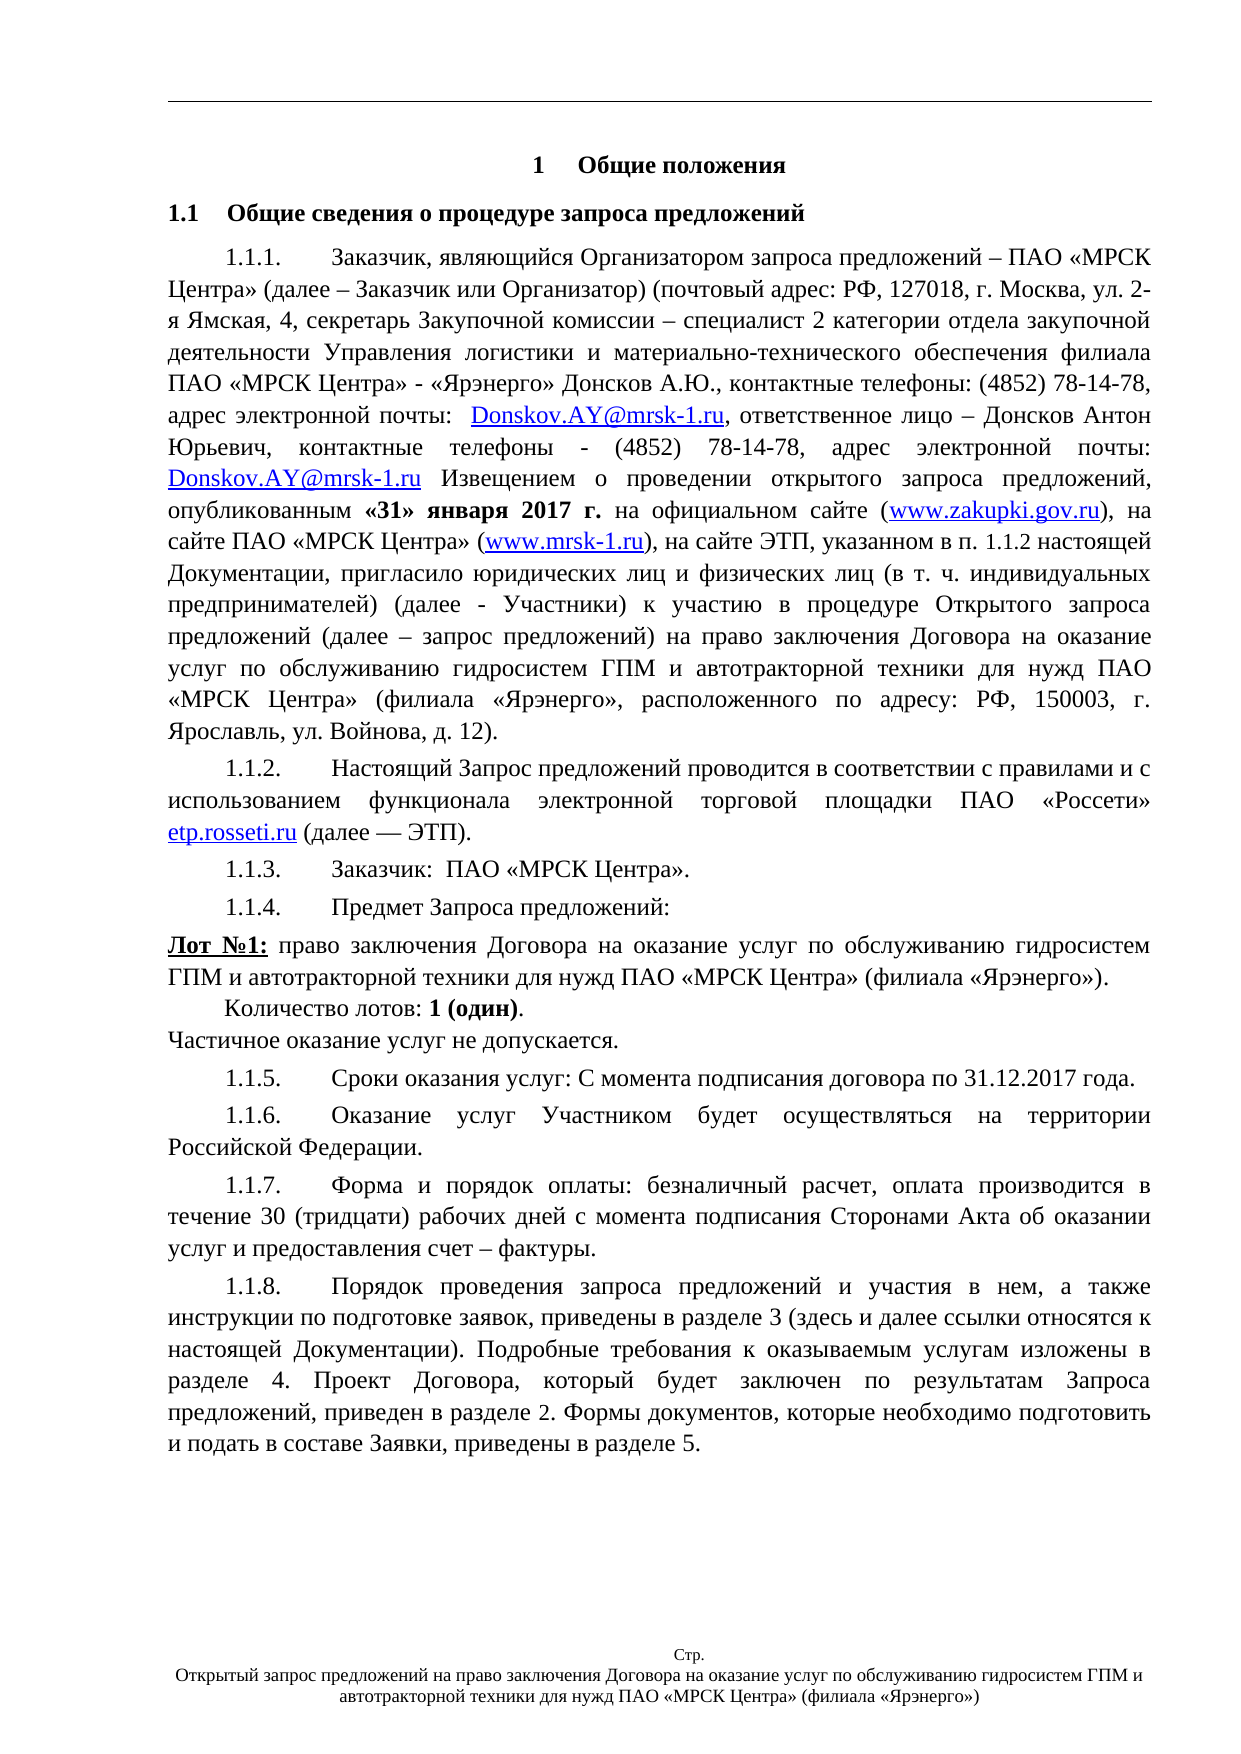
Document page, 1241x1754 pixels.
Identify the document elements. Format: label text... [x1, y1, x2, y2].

list Оказание услуг Участником будет осуществляться на территории Российской Федерации. [168, 1100, 1152, 1161]
list Заказчик: ПАО «МРСК Центра». [168, 854, 1152, 883]
list Заказчик, являющийся Организатором запроса предложений – ПАО «МРСК Центра» (далее – Заказчик или Организатор) (почтовый адрес: РФ, 127018, г. Москва, ул. 2-я Ямская, 4, секретарь Закупочной комиссии – специалист 2 категории отдела закупочной деятельности Управления логистики и материально-технического обеспечения филиала ПАО «МРСК Центра» - «Ярэнерго» Донсков А.Ю., контактные телефоны: (4852) 78-14-78, адрес электронной почты: Donskov.AY@mrsk-1.ru, ответственное лицо – Донсков Антон Юрьевич, контактные телефоны - (4852) 78-14-78, адрес электронной почты: Donskov.AY@mrsk-1.ru Извещением о проведении открытого запроса предложений, опубликованным «31» января 2017 г. на официальном сайте (www.zakupki.gov.ru), на сайте ПАО «МРСК Центра» (www.mrsk-1.ru), на сайте ЭТП, указанном в п. 1.1.2 настоящей Документации, пригласило юридических лиц и физических лиц (в т. ч. индивидуальных предпринимателей) (далее - Участники) к участию в процедуре Открытого запроса предложений (далее – запрос предложений) на право заключения Договора на оказание услуг по обслуживанию гидросистем ГПМ и автотракторной техники для нужд ПАО «МРСК Центра» (филиала «Ярэнерго», расположенного по адресу: РФ, 150003, г. Ярославль, ул. Войнова, д. 12). [168, 242, 1152, 744]
list Частичное оказание услуг не допускается. [168, 1025, 1152, 1053]
text Количество лотов: 1 (один). [168, 993, 1152, 1022]
text Лот №1: право заключения Договора на оказание услуг по обслуживанию гидросистем ГПМ и автотракторной техники для нужд ПАО «МРСК Центра» (филиала «Ярэнерго»). [168, 930, 1152, 990]
list Порядок проведения запроса предложений и участия в нем, а также инструкции по подготовке заявок, приведены в разделе 3 (здесь и далее ссылки относятся к настоящей Документации). Подробные требования к оказываемым услугам изложены в разделе 4. Проект Договора, который будет заключен по результатам Запроса предложений, приведен в разделе 2. Формы документов, которые необходимо подготовить и подать в составе Заявки, приведены в разделе 5. [168, 1271, 1152, 1457]
list Предмет Запроса предложений: [168, 892, 1152, 921]
subtitle Общие сведения о процедуре запроса предложений [168, 198, 1152, 227]
list Сроки оказания услуг: С момента подписания договора по 31.12.2017 года. [168, 1063, 1152, 1091]
list Настоящий Запрос предложений проводится в соответствии с правилами и с использованием функционала электронной торговой площадки ПАО «Россети» etp.rosseti.ru (далее — ЭТП). [168, 753, 1152, 845]
list Форма и порядок оплаты: безналичный расчет, оплата производится в течение 30 (тридцати) рабочих дней с момента подписания Сторонами Акта об оказании услуг и предоставления счет – фактуры. [168, 1170, 1152, 1262]
subtitle Общие положения [166, 150, 1152, 179]
